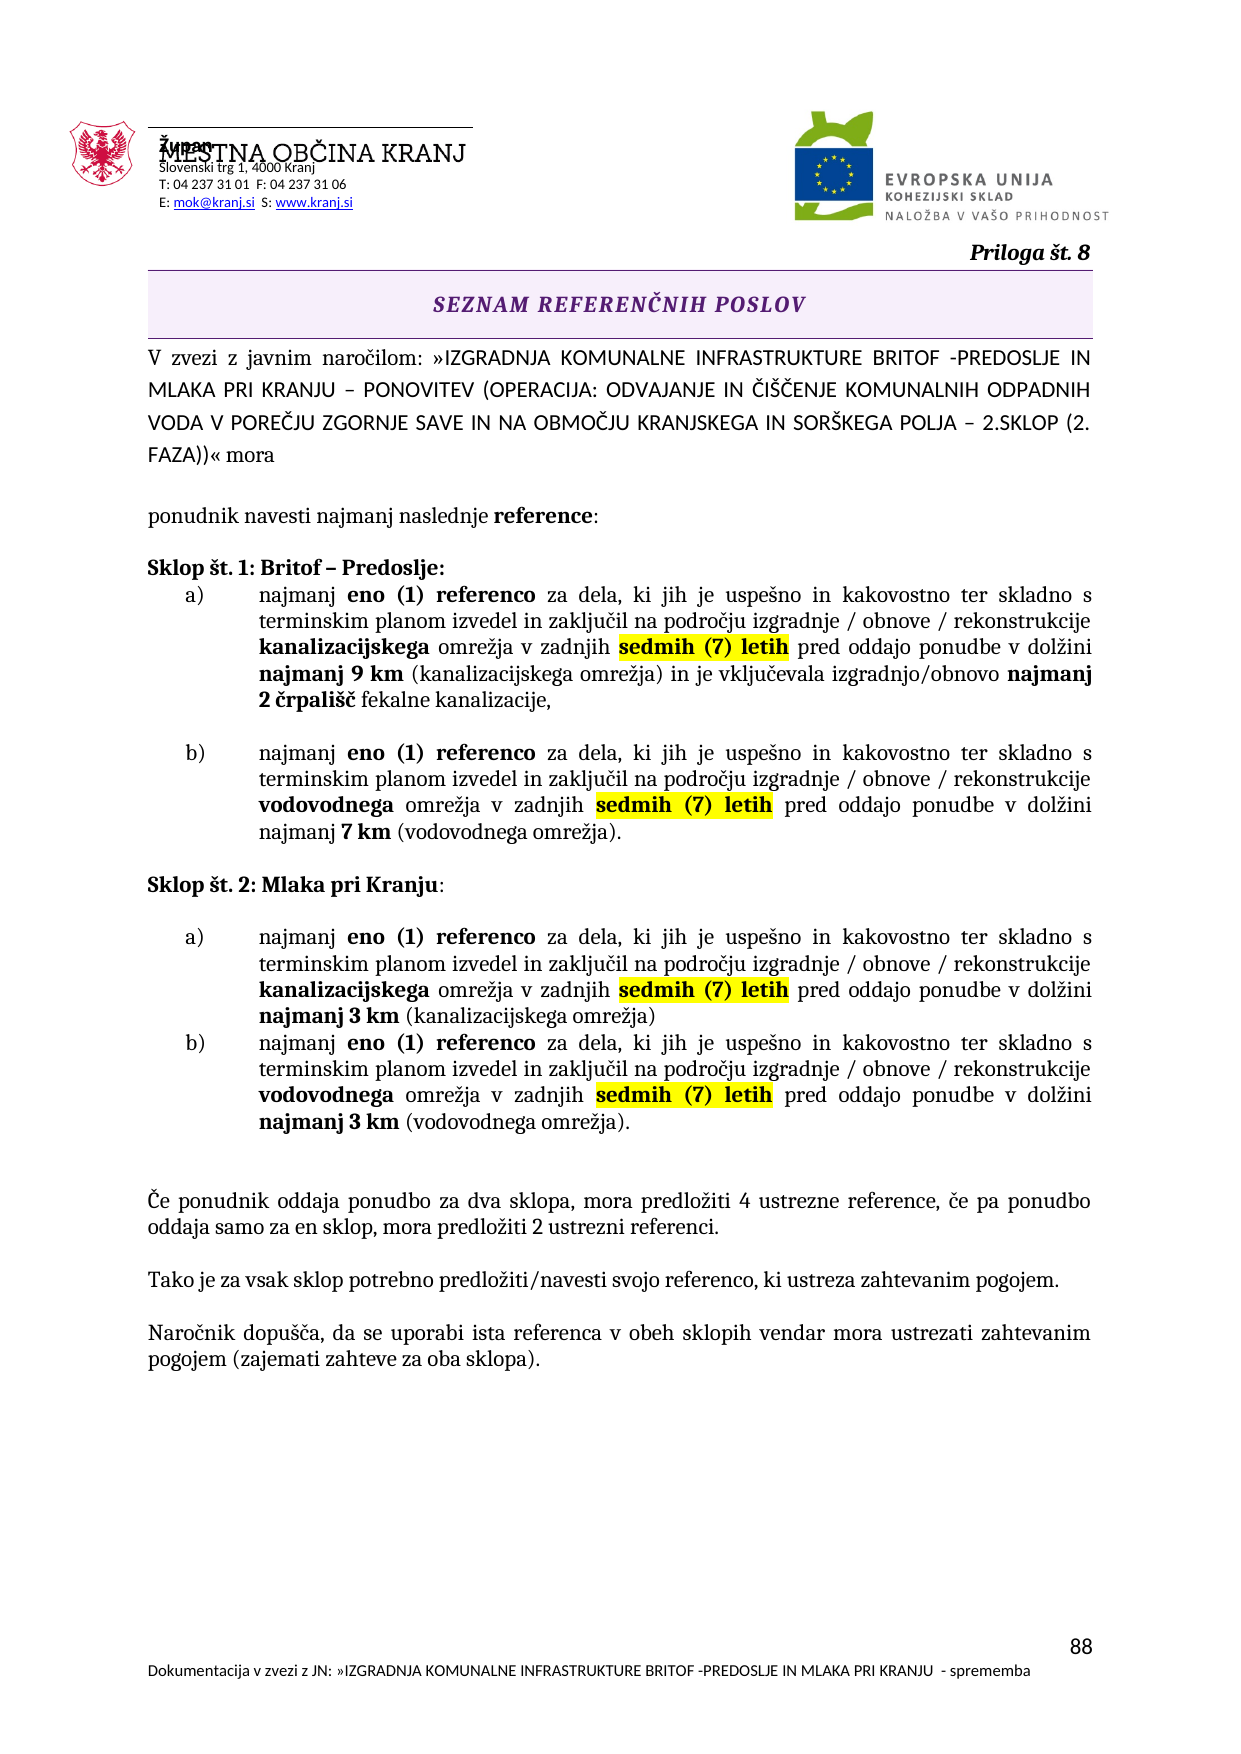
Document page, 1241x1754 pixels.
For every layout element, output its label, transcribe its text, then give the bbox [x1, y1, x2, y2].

text Sklop št. 1: Britof – Predoslje: [148, 555, 1093, 581]
text Naročnik dopušča, da se uporabi ista referenca v obeh sklopih vendar mora ustrezati zahtevanim pogojem (zajemati zahteve za oba sklopa). [148, 1319, 1093, 1372]
list najmanj eno (1) referenco za dela, ki jih je uspešno in kakovostno ter skladno s terminskim planom izvedel in zaključil na področju izgradnje / obnove / rekonstrukcije vodovodnega omrežja v zadnjih sedmih (7) letih pred oddajo ponudbe v dolžini najmanj 3 km (vodovodnega omrežja). [185, 1029, 1093, 1135]
text V zvezi z javnim naročilom: »« mora [148, 343, 1092, 468]
list najmanj eno (1) referenco za dela, ki jih je uspešno in kakovostno ter skladno s terminskim planom izvedel in zaključil na področju izgradnje / obnove / rekonstrukcije kanalizacijskega omrežja v zadnjih sedmih (7) letih pred oddajo ponudbe v dolžini najmanj 3 km (kanalizacijskega omrežja) [185, 924, 1093, 1029]
text Če ponudnik oddaja ponudbo za dva sklopa, mora predložiti 4 ustrezne reference, če pa ponudbo oddaja samo za en sklop, mora predložiti 2 ustrezni referenci. [148, 1188, 1093, 1240]
text ponudnik navesti najmanj naslednje reference: [148, 502, 1093, 529]
text Sklop št. 2: Mlaka pri Kranju: [148, 871, 1093, 898]
text SEZNAM REFERENČNIH POSLOV [148, 271, 1093, 338]
text Priloga št. 8 [148, 239, 1092, 266]
list najmanj eno (1) referenco za dela, ki jih je uspešno in kakovostno ter skladno s terminskim planom izvedel in zaključil na področju izgradnje / obnove / rekonstrukcije vodovodnega omrežja v zadnjih sedmih (7) letih pred oddajo ponudbe v dolžini najmanj 7 km (vodovodnega omrežja). [185, 739, 1093, 845]
text Tako je za vsak sklop potrebno predložiti/navesti svojo referenco, ki ustreza zahtevanim pogojem. [148, 1267, 1093, 1293]
picture [714, 103, 1149, 230]
list najmanj eno (1) referenco za dela, ki jih je uspešno in kakovostno ter skladno s terminskim planom izvedel in zaključil na področju izgradnje / obnove / rekonstrukcije kanalizacijskega omrežja v zadnjih sedmih (7) letih pred oddajo ponudbe v dolžini najmanj 9 km (kanalizacijskega omrežja) in je vključevala izgradnjo/obnovo najmanj 2 črpališč fekalne kanalizacije, [185, 581, 1093, 713]
